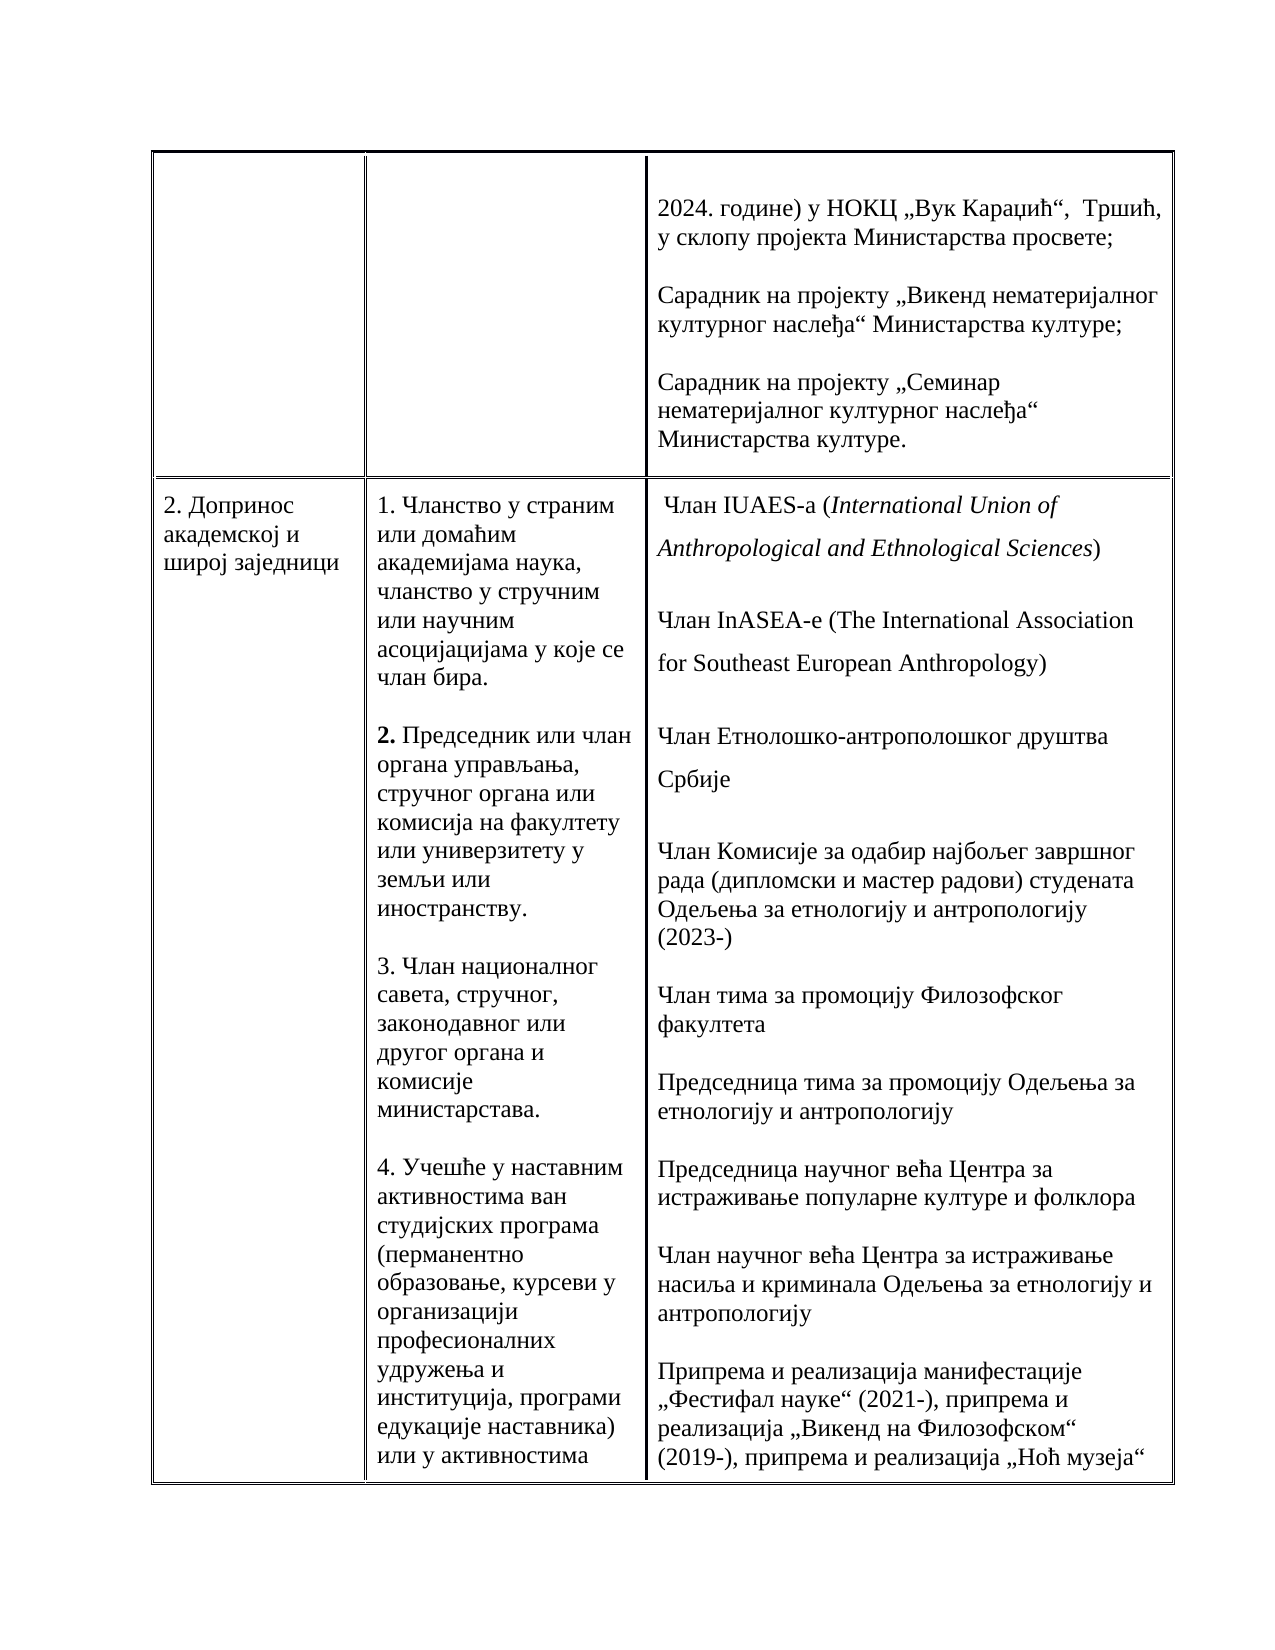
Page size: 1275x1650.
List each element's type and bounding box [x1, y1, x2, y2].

table_cell [366, 153, 646, 476]
table_cell [154, 153, 366, 476]
table_cell [646, 476, 1173, 1482]
table_cell [646, 153, 1172, 476]
table_cell [366, 479, 646, 1482]
table_cell [152, 476, 366, 1482]
